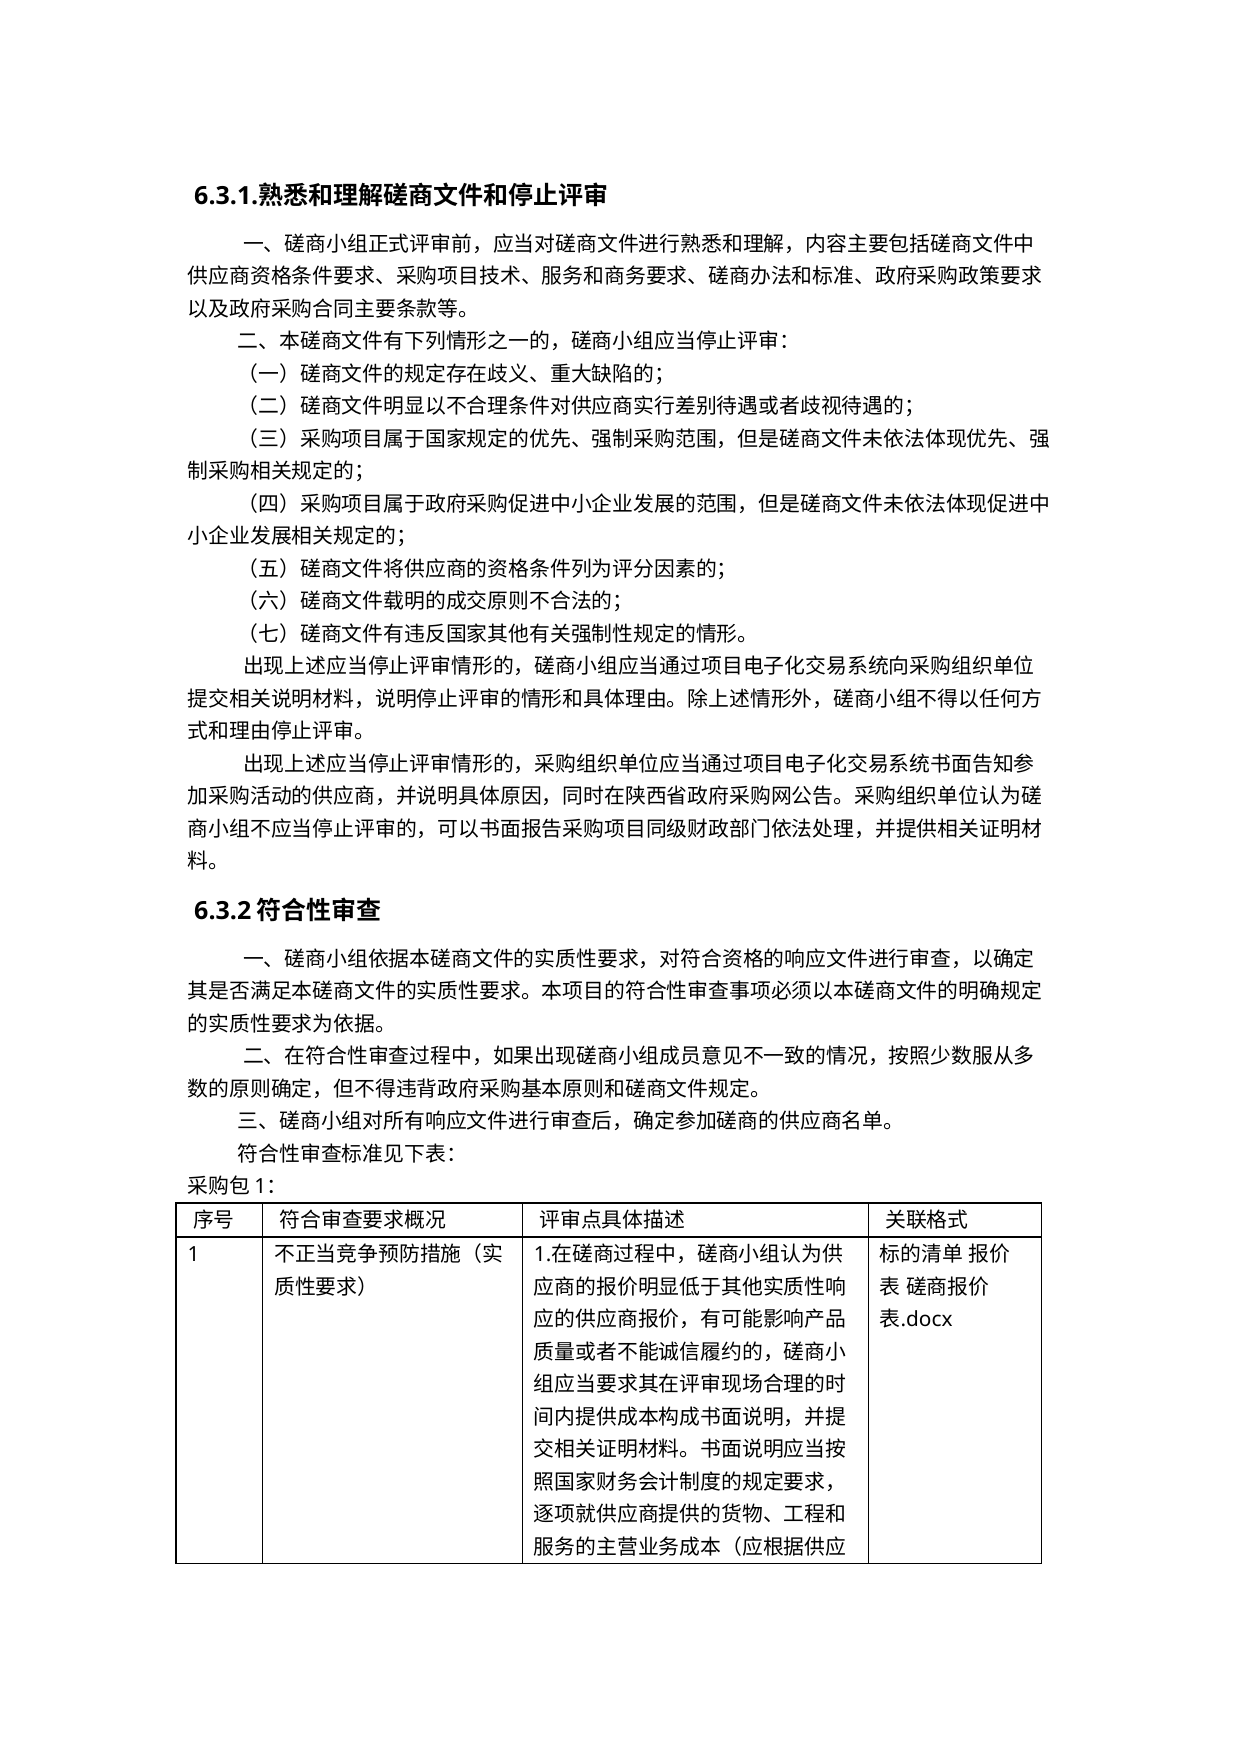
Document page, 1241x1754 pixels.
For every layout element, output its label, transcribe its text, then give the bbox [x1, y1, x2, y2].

text 符合性审查标准见下表： [187, 1137, 1053, 1169]
text 采购包1： [187, 1169, 1053, 1202]
text （四）采购项目属于政府采购促进中小企业发展的范围，但是磋商文件未依法体现促进中小企业发展相关规定的； [187, 487, 1053, 552]
text （三）采购项目属于国家规定的优先、强制采购范围，但是磋商文件未依法体现优先、强制采购相关规定的； [187, 422, 1053, 487]
text 6.3.1.熟悉和理解磋商文件和停止评审 [187, 162, 1053, 227]
text 二、本磋商文件有下列情形之一的，磋商小组应当停止评审： [187, 324, 1053, 357]
table_header 符合审查要求概况 [263, 1204, 522, 1236]
text 一、磋商小组依据本磋商文件的实质性要求，对符合资格的响应文件进行审查，以确定其是否满足本磋商文件的实质性要求。本项目的符合性审查事项必须以本磋商文件的明确规定的实质性要求为依据。 [187, 942, 1053, 1039]
table_header 关联格式 [869, 1204, 1041, 1236]
table_cell 1 [177, 1238, 262, 1563]
table_cell 不正当竞争预防措施（实质性要求） [263, 1238, 522, 1563]
text （七）磋商文件有违反国家其他有关强制性规定的情形。 [187, 617, 1053, 649]
table_cell 标的清单 报价表 磋商报价表.docx [869, 1238, 1041, 1563]
text （五）磋商文件将供应商的资格条件列为评分因素的； [187, 552, 1053, 584]
table_header 评审点具体描述 [523, 1204, 868, 1236]
text 出现上述应当停止评审情形的，采购组织单位应当通过项目电子化交易系统书面告知参加采购活动的供应商，并说明具体原因，同时在陕西省政府采购网公告。采购组织单位认为磋商小组不应当停止评审的，可以书面报告采购项目同级财政部门依法处理，并提供相关证明材料。 [187, 747, 1053, 877]
text 二、在符合性审查过程中，如果出现磋商小组成员意见不一致的情况，按照少数服从多数的原则确定，但不得违背政府采购基本原则和磋商文件规定。 [187, 1039, 1053, 1104]
text （六）磋商文件载明的成交原则不合法的； [187, 584, 1053, 617]
text 三、磋商小组对所有响应文件进行审查后，确定参加磋商的供应商名单。 [187, 1104, 1053, 1137]
text 6.3.2符合性审查 [187, 877, 1053, 942]
text （一）磋商文件的规定存在歧义、重大缺陷的； [187, 357, 1053, 389]
text （二）磋商文件明显以不合理条件对供应商实行差别待遇或者歧视待遇的； [187, 389, 1053, 422]
table_header 序号 [177, 1204, 262, 1236]
text 出现上述应当停止评审情形的，磋商小组应当通过项目电子化交易系统向采购组织单位提交相关说明材料，说明停止评审的情形和具体理由。除上述情形外，磋商小组不得以任何方式和理由停止评审。 [187, 649, 1053, 747]
text 一、磋商小组正式评审前，应当对磋商文件进行熟悉和理解，内容主要包括磋商文件中供应商资格条件要求、采购项目技术、服务和商务要求、磋商办法和标准、政府采购政策要求以及政府采购合同主要条款等。 [187, 227, 1053, 324]
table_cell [523, 1238, 868, 1563]
